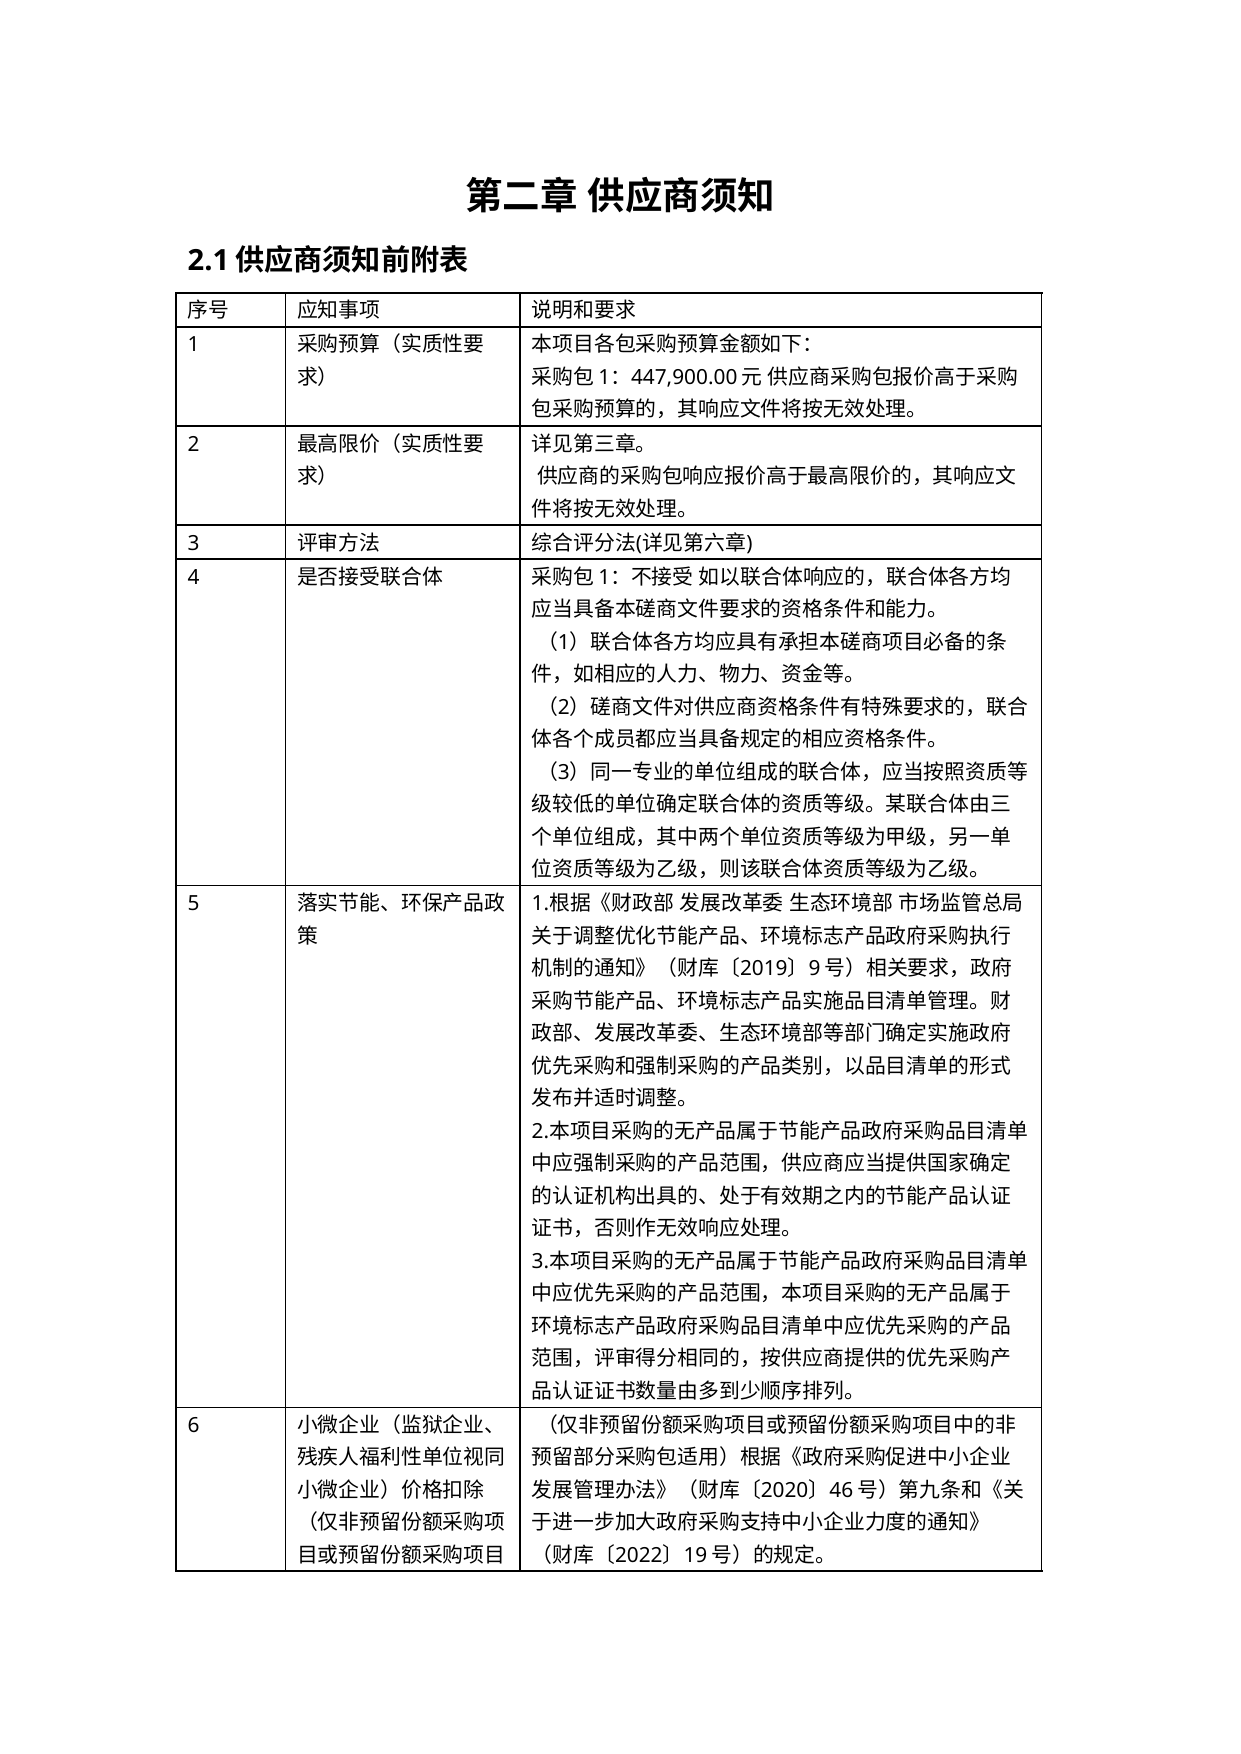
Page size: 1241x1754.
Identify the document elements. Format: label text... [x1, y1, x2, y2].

table_cell 1 [177, 328, 285, 425]
table_cell 5 [177, 886, 285, 1406]
table_cell 4 [177, 560, 285, 885]
table_cell 采购包1：不接受 如以联合体响应的，联合体各方均应当具备本磋商文件要求的资格条件和能力。 （1）联合体各方均应具有承担本磋商项目必备的条件，如相应的人力、物力、资金等。 （2）磋商文件对供应商资格条件有特殊要求的，联合体各个成员都应当具备规定的相应资格条件。 （3）同一专业的单位组成的联合体，应当按照资质等级较低的单位确定联合体的资质等级。某联合体由三个单位组成，其中两个单位资质等级为甲级，另一单位资质等级为乙级，则该联合体资质等级为乙级。 [521, 560, 1041, 885]
table_cell 落实节能、环保产品政策 [286, 886, 519, 1406]
table_cell 2 [177, 427, 285, 524]
table_cell 1.根据《财政部 发展改革委 生态环境部 市场监管总局关于调整优化节能产品、环境标志产品政府采购执行机制的通知》（财库〔2019〕9号）相关要求，政府采购节能产品、环境标志产品实施品目清单管理。财政部、发展改革委、生态环境部等部门确定实施政府优先采购和强制采购的产品类别，以品目清单的形式发布并适时调整。 2.本项目采购的无产品属于节能产品政府采购品目清单中应强制采购的产品范围，供应商应当提供国家确定的认证机构出具的、处于有效期之内的节能产品认证证书，否则作无效响应处理。 3.本项目采购的无产品属于节能产品政府采购品目清单中应优先采购的产品范围，本项目采购的无产品属于环境标志产品政府采购品目清单中应优先采购的产品范围，评审得分相同的，按供应商提供的优先采购产品认证证书数量由多到少顺序排列。 [521, 886, 1041, 1406]
table_cell 是否接受联合体 [286, 560, 519, 885]
table_cell 6 [177, 1408, 285, 1570]
table_header 序号 [177, 294, 285, 326]
table_cell 采购预算（实质性要求） [286, 328, 519, 425]
table_cell 详见第三章。 供应商的采购包响应报价高于最高限价的，其响应文件将按无效处理。 [521, 427, 1041, 524]
table_cell 综合评分法(详见第六章) [521, 526, 1041, 558]
text 第二章 供应商须知 [187, 162, 1053, 227]
table_cell 3 [177, 526, 285, 558]
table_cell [286, 1408, 519, 1570]
table_cell 本项目各包采购预算金额如下： 采购包1：447,900.00元 供应商采购包报价高于采购包采购预算的，其响应文件将按无效处理。 [521, 328, 1041, 425]
table_cell 评审方法 [286, 526, 519, 558]
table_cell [521, 1408, 1041, 1570]
table_header 说明和要求 [521, 294, 1041, 326]
table_cell 最高限价（实质性要求） [286, 427, 519, 524]
table_header 应知事项 [286, 294, 519, 326]
text 2.1供应商须知前附表 [187, 227, 1053, 292]
